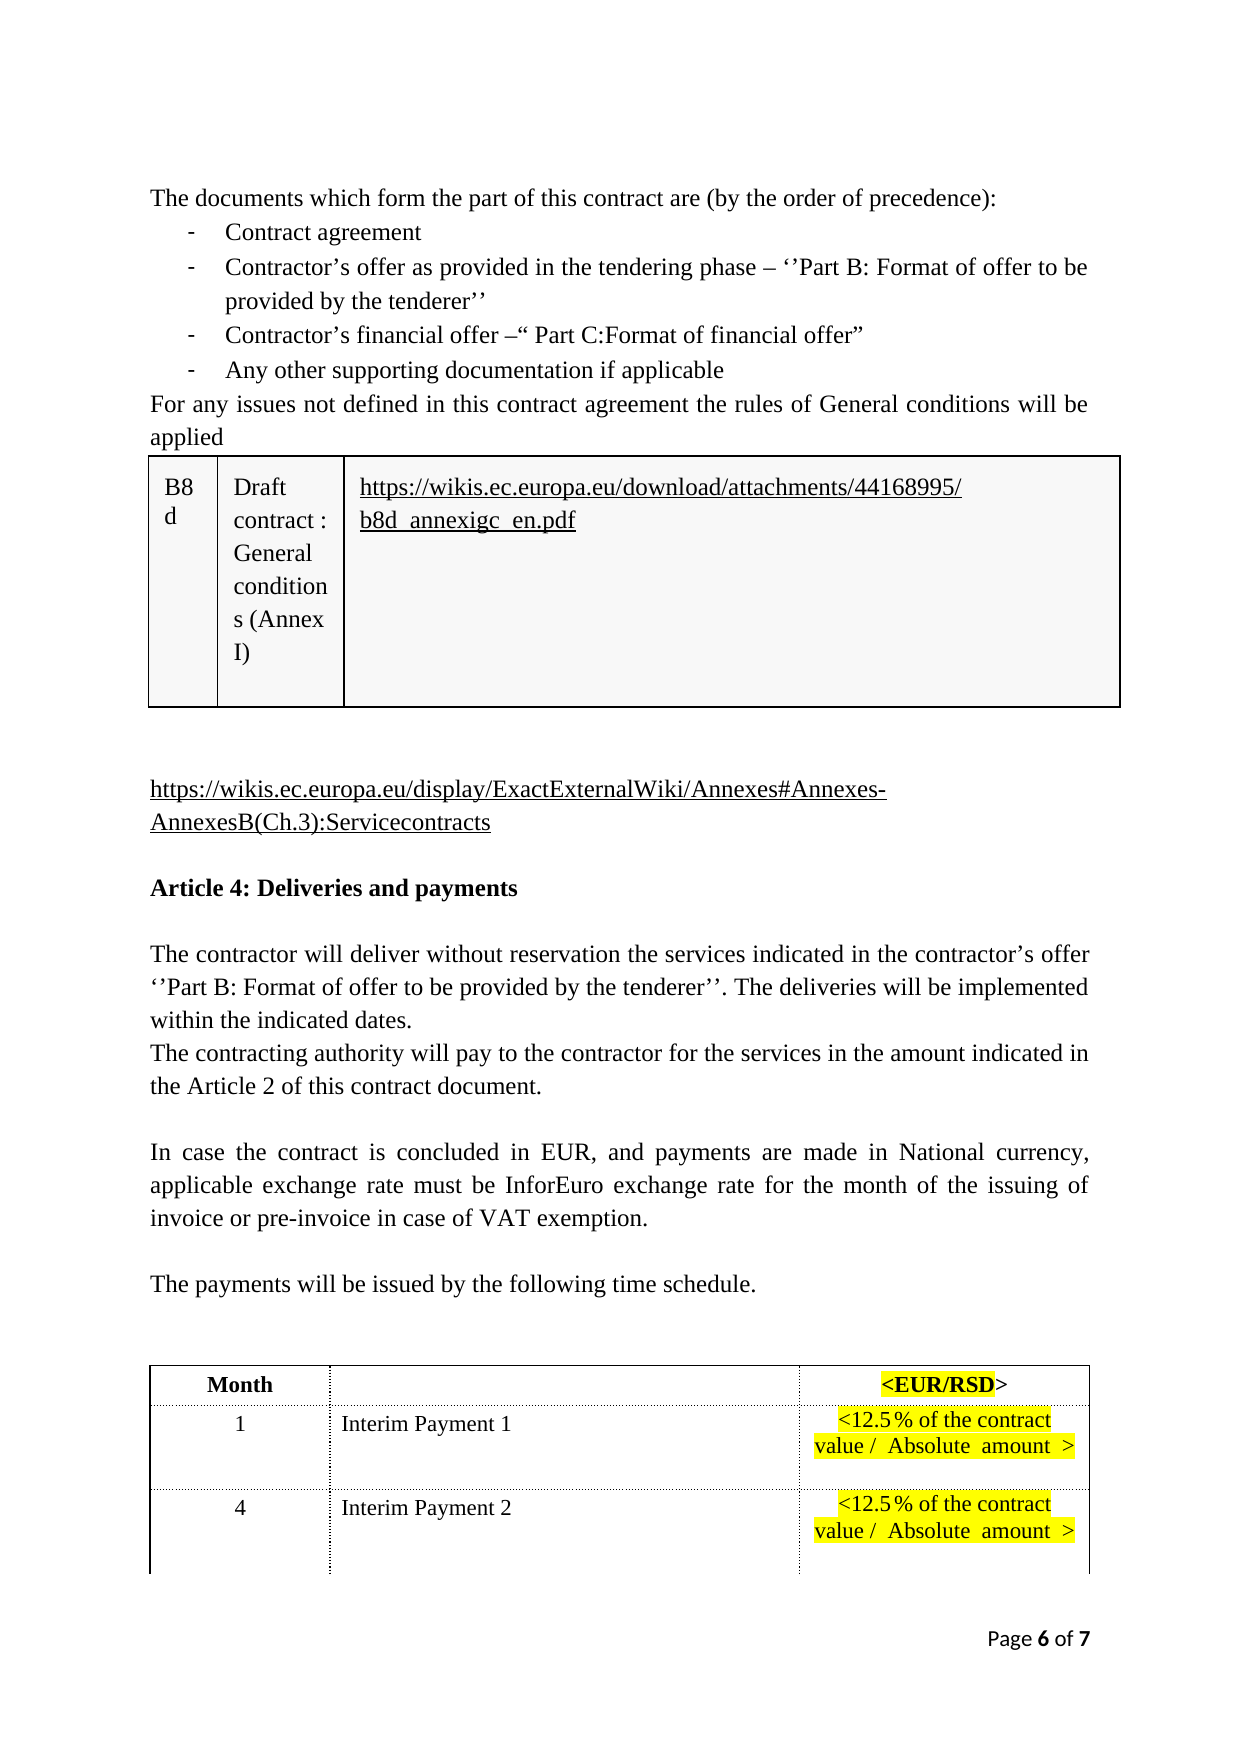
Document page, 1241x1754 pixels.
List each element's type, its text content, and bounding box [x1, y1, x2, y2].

table_cell Interim Payment 1 [330, 1405, 799, 1489]
list Any other supporting documentation if applicable [187, 354, 1090, 384]
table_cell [800, 1405, 1089, 1489]
table_header Month [151, 1366, 330, 1405]
text The payments will be issued by the following time schedule. [150, 1269, 1090, 1298]
text https://wikis.ec.europa.eu/display/ExactExternalWiki/Annexes#Annexes-AnnexesB(Ch.3):Servicecontracts [150, 774, 1090, 836]
table_header https://wikis.ec.europa.eu/download/attachments/44168995/b8d_annexigc_en.pdf [345, 457, 1119, 706]
text In case the contract is concluded in EUR, and payments are made in National currency, applicable exchange rate must be InforEuro exchange rate for the month of the issuing of invoice or pre-invoice in case of VAT exemption. [150, 1137, 1090, 1232]
text The contracting authority will pay to the contractor for the services in the amount indicated in the Article 2 of this contract document. [150, 1038, 1090, 1100]
text The contractor will deliver without reservation the services indicated in the contractor’s offer ‘’Part B: Format of offer to be provided by the tenderer’’. The deliveries will be implemented within the indicated dates. [150, 939, 1090, 1034]
table_header <EUR/RSD> [800, 1366, 1089, 1405]
table_header [330, 1366, 799, 1405]
table_cell 4 [151, 1489, 330, 1573]
text For any issues not defined in this contract agreement the rules of General conditions will be applied [150, 389, 1090, 451]
list Contractor’s financial offer –“ Part C:Format of financial offer” [187, 319, 1090, 349]
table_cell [800, 1489, 1089, 1573]
table_cell Interim Payment 2 [330, 1489, 799, 1573]
table_header B8d [149, 457, 217, 706]
list Contract agreement [187, 216, 1090, 247]
text Article 4: Deliveries and payments [150, 873, 1090, 902]
table_header Draft contract : General conditions (Annex I) [218, 457, 343, 706]
text The documents which form the part of this contract are (by the order of precedence): [150, 183, 1090, 212]
table_cell 1 [151, 1405, 330, 1489]
list Contractor’s offer as provided in the tendering phase – ‘’Part B: Format of offer to be provided by the tenderer’’ [187, 251, 1090, 314]
